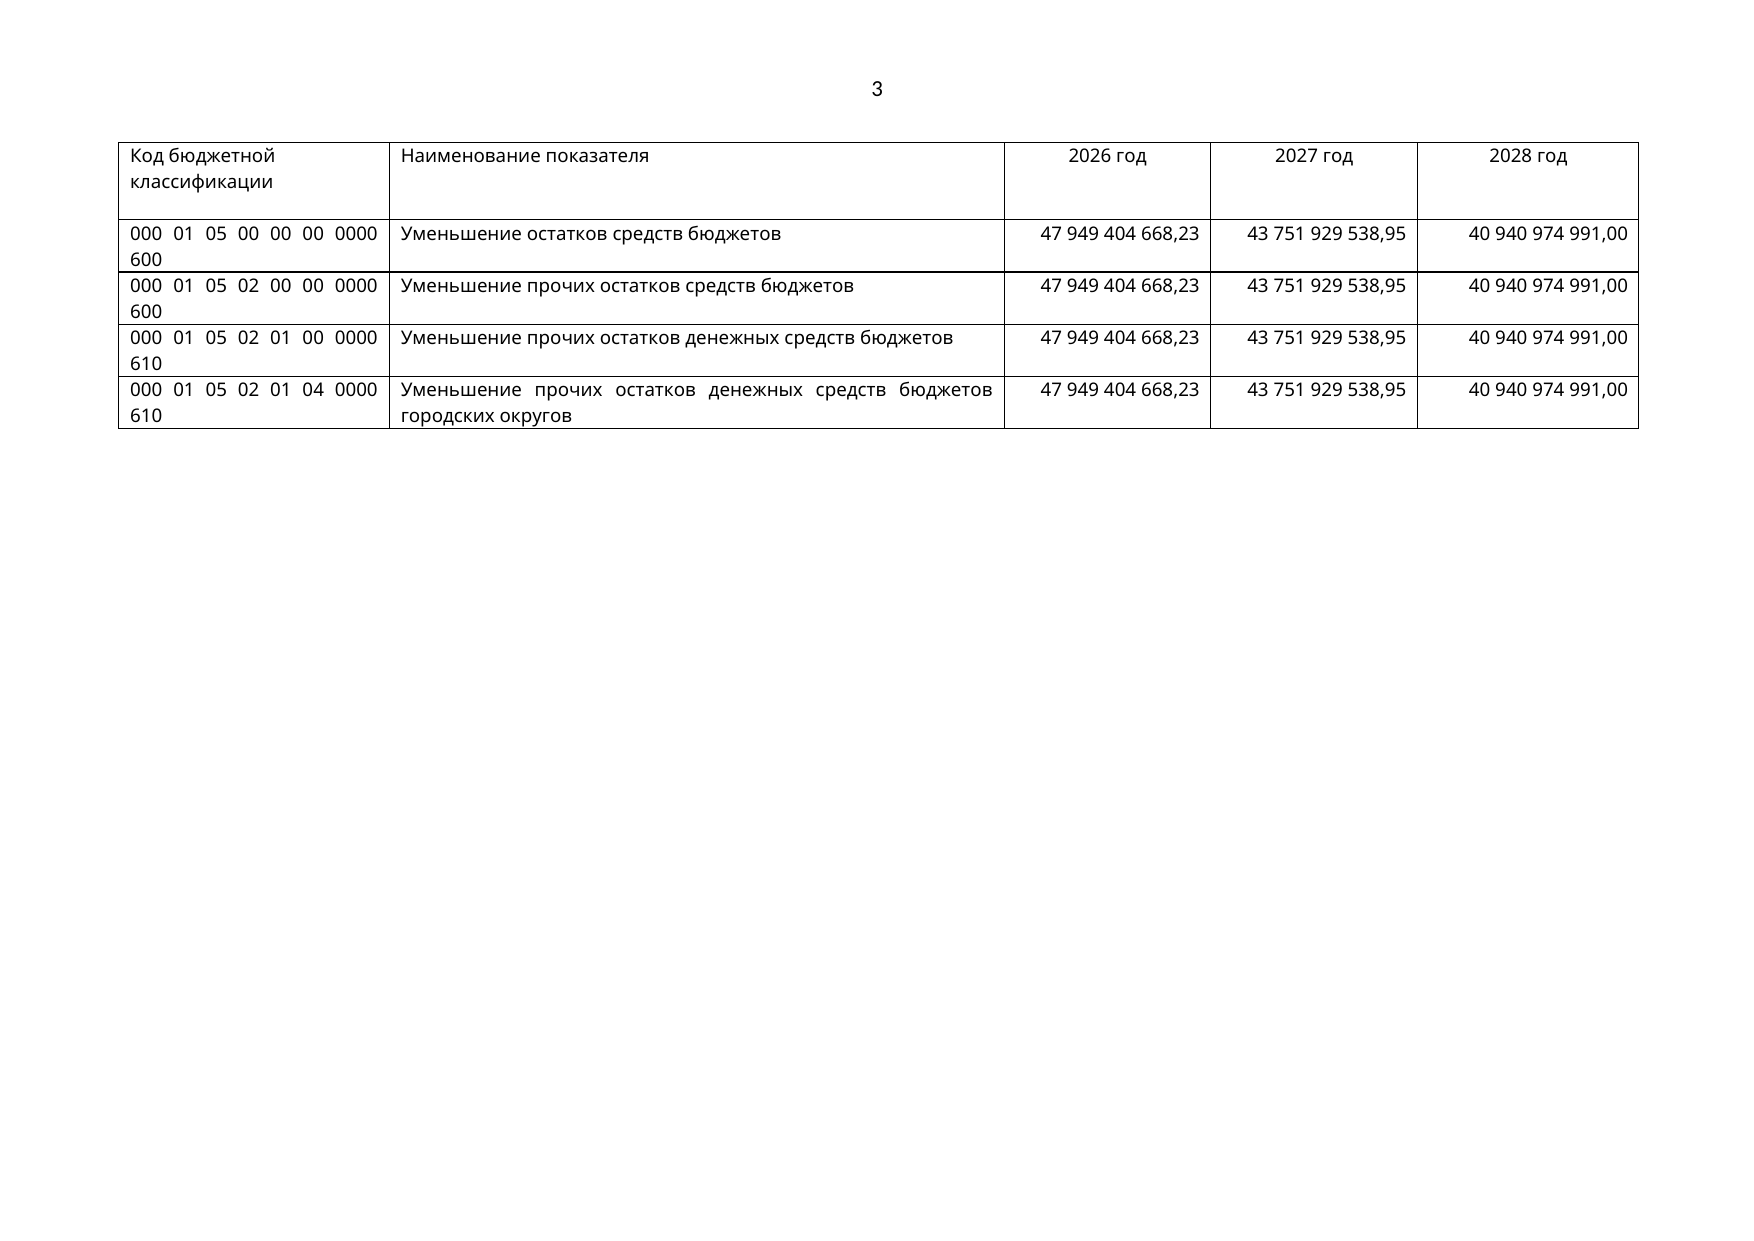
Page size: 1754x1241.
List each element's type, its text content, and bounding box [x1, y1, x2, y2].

table_cell Уменьшение прочих остатков средств бюджетов [390, 273, 1004, 323]
table_cell 40 940 974 991,00 [1418, 377, 1638, 428]
table_cell Уменьшение прочих остатков денежных средств бюджетов [390, 325, 1004, 376]
table_cell 43 751 929 538,95 [1211, 325, 1417, 376]
table_cell 000 01 05 02 01 04 0000 610 [119, 377, 389, 428]
table_header Код бюджетной классификации [119, 143, 389, 219]
table_cell 47 949 404 668,23 [1005, 273, 1210, 323]
table_cell Уменьшение прочих остатков денежных средств бюджетов городских округов [390, 377, 1004, 428]
table_header Наименование показателя [390, 143, 1004, 219]
table_cell 47 949 404 668,23 [1005, 377, 1210, 428]
table_cell 40 940 974 991,00 [1418, 325, 1638, 376]
table_cell 43 751 929 538,95 [1211, 377, 1417, 428]
table_cell 000 01 05 02 00 00 0000 600 [119, 273, 389, 323]
table_cell 43 751 929 538,95 [1211, 273, 1417, 323]
table_header 2027 год [1211, 143, 1417, 219]
table_cell 000 01 05 02 01 00 0000 610 [119, 325, 389, 376]
table_header 2028 год [1418, 143, 1638, 219]
table_cell 40 940 974 991,00 [1418, 220, 1638, 271]
table_cell 47 949 404 668,23 [1005, 325, 1210, 376]
table_cell 000 01 05 00 00 00 0000 600 [119, 220, 389, 271]
table_cell 47 949 404 668,23 [1005, 220, 1210, 271]
table_cell 40 940 974 991,00 [1418, 273, 1638, 323]
table_cell Уменьшение остатков средств бюджетов [390, 220, 1004, 271]
table_header 2026 год [1005, 143, 1210, 219]
table_cell 43 751 929 538,95 [1211, 220, 1417, 271]
